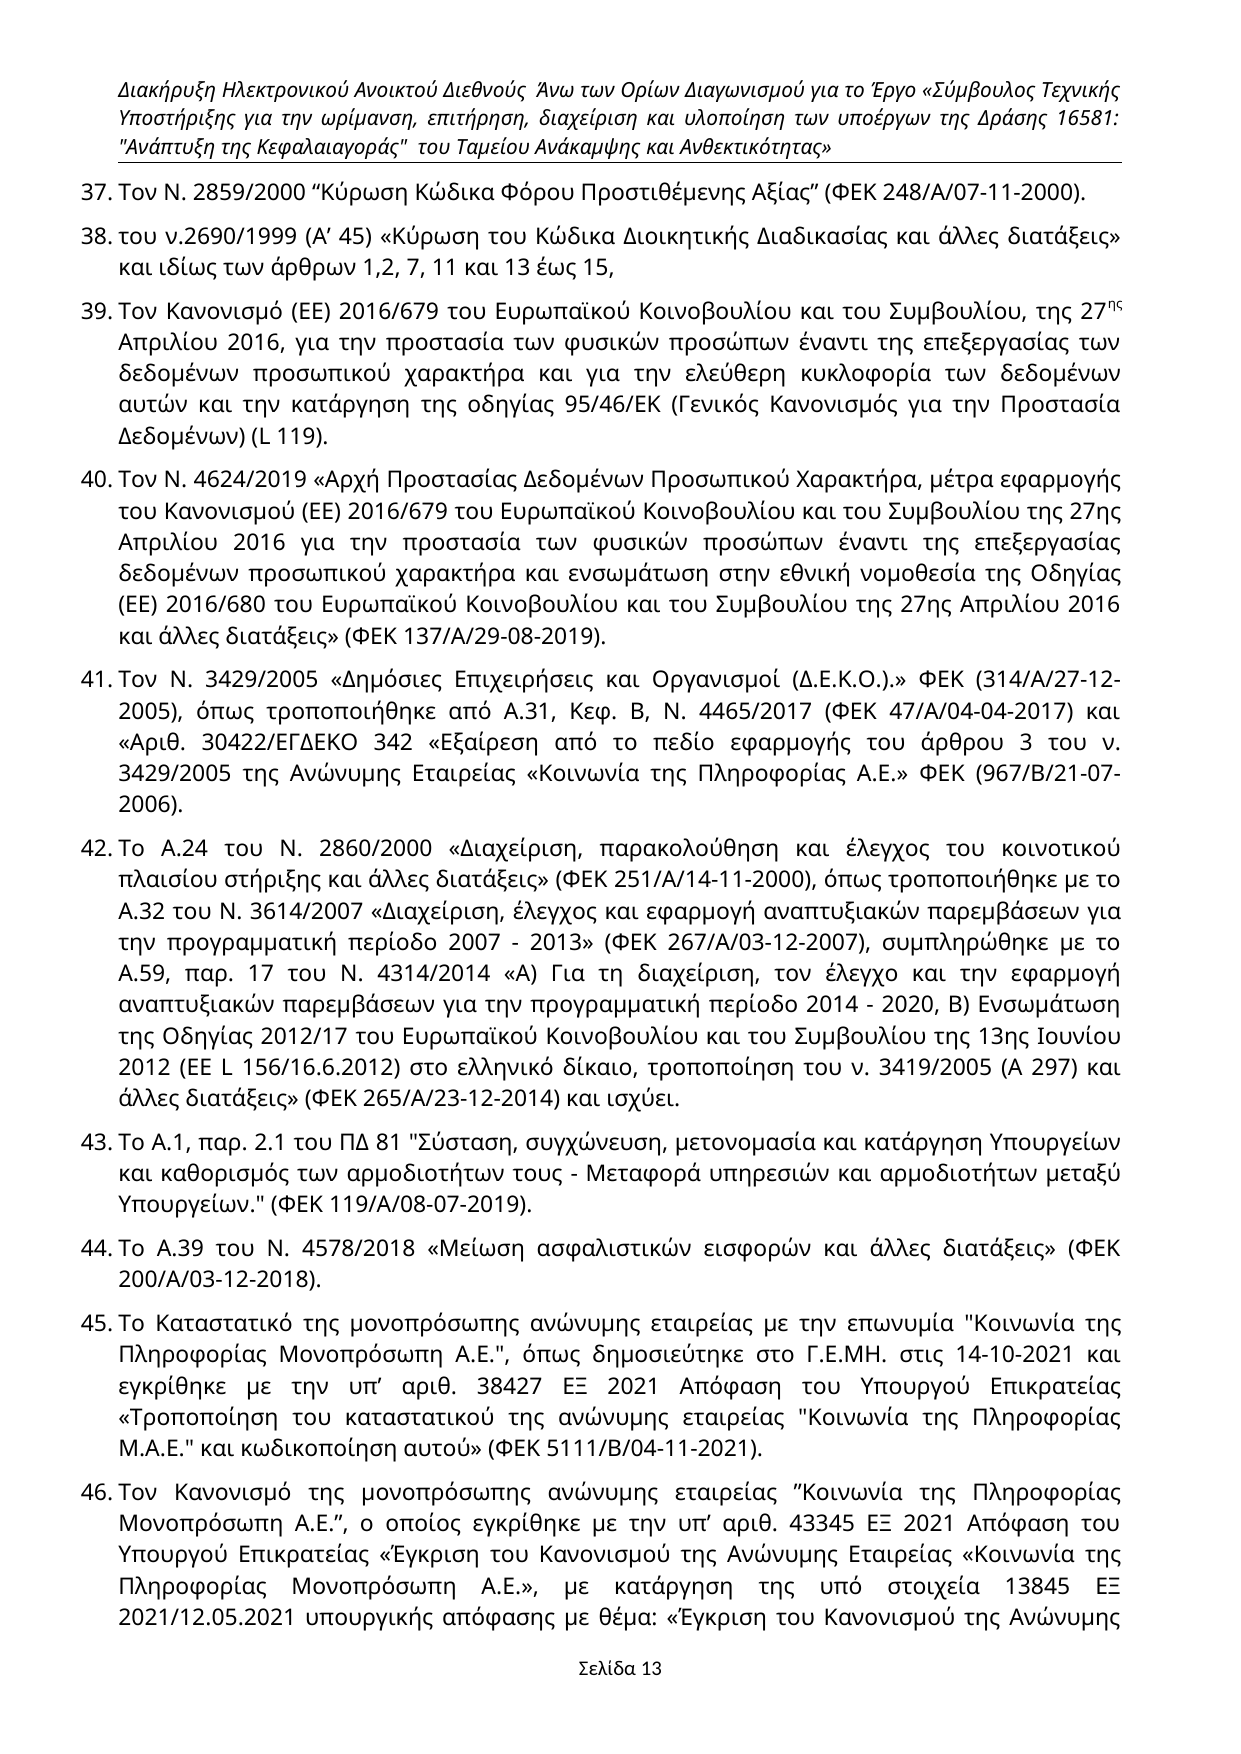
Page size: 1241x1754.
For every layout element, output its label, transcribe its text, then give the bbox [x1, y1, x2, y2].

list Το Καταστατικό της μονοπρόσωπης ανώνυμης εταιρείας με την επωνυμία "Κοινωνία της Πληροφορίας Μονοπρόσωπη Α.Ε.", όπως δημοσιεύτηκε στο Γ.Ε.ΜΗ. στις 14-10-2021 και εγκρίθηκε με την υπ’ αριθ. 38427 ΕΞ 2021 Απόφαση του Υπουργού Επικρατείας «Τροποποίηση του καταστατικού της ανώνυμης εταιρείας "Κοινωνία της Πληροφορίας Μ.Α.Ε." και κωδικοποίηση αυτού» (ΦΕΚ 5111/Β/04-11-2021). [81, 1307, 1122, 1463]
list Τον N. 3429/2005 «Δημόσιες Επιχειρήσεις και Οργανισμοί (Δ.Ε.Κ.Ο.).» ΦΕΚ (314/Α/27-12-2005), όπως τροποποιήθηκε από Α.31, Κεφ. Β, Ν. 4465/2017 (ΦΕΚ 47/Α/04-04-2017) και «Αριθ. 30422/ΕΓΔΕΚΟ 342 «Εξαίρεση από το πεδίο εφαρμογής του άρθρου 3 του ν. 3429/2005 της Ανώνυμης Εταιρείας «Κοινωνία της Πληροφορίας Α.Ε.» ΦΕΚ (967/Β/21-07-2006). [81, 663, 1122, 820]
list Το Α.24 του Ν. 2860/2000 «Διαχείριση, παρακολούθηση και έλεγχος του κοινοτικού πλαισίου στήριξης και άλλες διατάξεις» (ΦΕΚ 251/Α/14-11-2000), όπως τροποποιήθηκε με το Α.32 του Ν. 3614/2007 «Διαχείριση, έλεγχος και εφαρμογή αναπτυξιακών παρεμβάσεων για την προγραμματική περίοδο 2007 - 2013» (ΦΕΚ 267/Α/03-12-2007), συμπληρώθηκε με το Α.59, παρ. 17 του Ν. 4314/2014 «Α) Για τη διαχείριση, τον έλεγχο και την εφαρμογή αναπτυξιακών παρεμβάσεων για την προγραμματική περίοδο 2014 - 2020, Β) Ενσωμάτωση της Οδηγίας 2012/17 του Ευρωπαϊκού Κοινοβουλίου και του Συμβουλίου της 13ης Ιουνίου 2012 (ΕΕ L 156/16.6.2012) στο ελληνικό δίκαιο, τροποποίηση του ν. 3419/2005 (Α 297) και άλλες διατάξεις» (ΦΕΚ 265/Α/23-12-2014) και ισχύει. [81, 832, 1122, 1113]
list Το Α.39 του Ν. 4578/2018 «Μείωση ασφαλιστικών εισφορών και άλλες διατάξεις» (ΦΕΚ 200/Α/03-12-2018). [81, 1232, 1122, 1295]
list Τον Ν. 4624/2019 «Αρχή Προστασίας Δεδομένων Προσωπικού Χαρακτήρα, μέτρα εφαρμογής του Κανονισμού (ΕΕ) 2016/679 του Ευρωπαϊκού Κοινοβουλίου και του Συμβουλίου της 27ης Απριλίου 2016 για την προστασία των φυσικών προσώπων έναντι της επεξεργασίας δεδομένων προσωπικού χαρακτήρα και ενσωμάτωση στην εθνική νομοθεσία της Οδηγίας (ΕΕ) 2016/680 του Ευρωπαϊκού Κοινοβουλίου και του Συμβουλίου της 27ης Απριλίου 2016 και άλλες διατάξεις» (ΦΕΚ 137/Α/29-08-2019). [81, 463, 1122, 651]
list Τον Ν. 2859/2000 “Κύρωση Κώδικα Φόρου Προστιθέμενης Αξίας” (ΦΕΚ 248/Α/07-11-2000). [81, 176, 1122, 207]
list του ν.2690/1999 (Α’ 45) «Κύρωση του Κώδικα Διοικητικής Διαδικασίας και άλλες διατάξεις» και ιδίως των άρθρων 1,2, 7, 11 και 13 έως 15, [81, 220, 1122, 282]
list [81, 1476, 1122, 1632]
list Τον Κανονισμό (ΕΕ) 2016/679 του Ευρωπαϊκού Κοινοβουλίου και του Συμβουλίου, της 27ης Απριλίου 2016, για την προστασία των φυσικών προσώπων έναντι της επεξεργασίας των δεδομένων προσωπικού χαρακτήρα και για την ελεύθερη κυκλοφορία των δεδομένων αυτών και την κατάργηση της οδηγίας 95/46/ΕΚ (Γενικός Κανονισμός για την Προστασία Δεδομένων) (L 119). [81, 295, 1122, 451]
list Το Α.1, παρ. 2.1 του ΠΔ 81 "Σύσταση, συγχώνευση, μετονομασία και κατάργηση Υπουργείων και καθορισμός των αρμοδιοτήτων τους - Μεταφορά υπηρεσιών και αρμοδιοτήτων μεταξύ Υπουργείων." (ΦΕΚ 119/Α/08-07-2019). [81, 1126, 1122, 1220]
